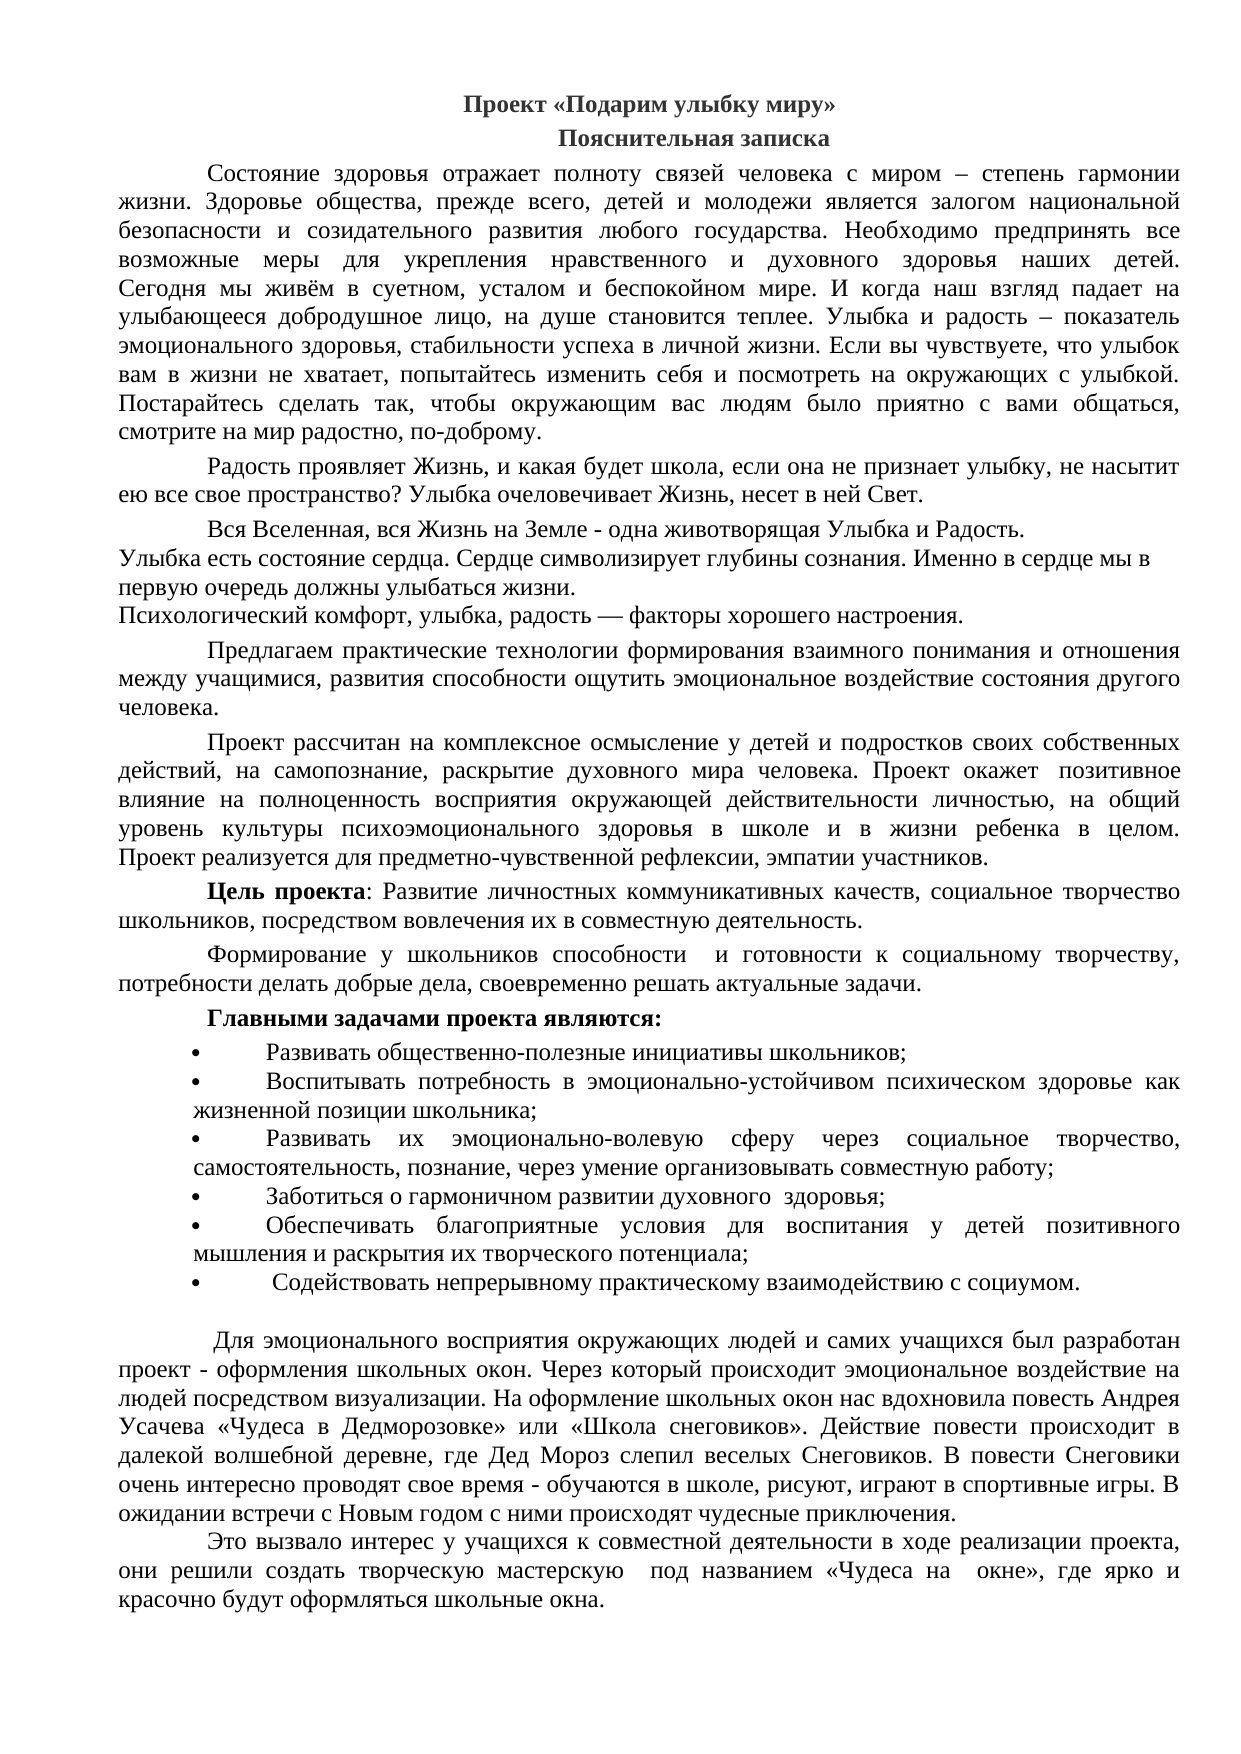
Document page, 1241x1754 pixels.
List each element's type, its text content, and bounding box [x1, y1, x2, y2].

list Развивать общественно-полезные инициативы школьников; [192, 1037, 1181, 1066]
text Формирование у школьников способности и готовности к социальному творчеству, потребности делать добрые дела, своевременно решать актуальные задачи. [118, 939, 1181, 997]
text Пояснительная записка [118, 123, 1181, 152]
text Цель проекта: Развитие личностных коммуникативных качеств, социальное творчество школьников, посредством вовлечения их в совместную деятельность. [118, 876, 1181, 934]
text Радость проявляет Жизнь, и какая будет школа, если она не признает улыбку, не насытит ею все свое пространство? Улыбка очеловечивает Жизнь, несет в ней Свет. [118, 451, 1181, 508]
text Предлагаем практические технологии формирования взаимного понимания и отношения между учащимися, развития способности ощутить эмоциональное воздействие состояния другого человека. [118, 635, 1181, 721]
text Главными задачами проекта являются: [118, 1003, 1181, 1031]
list Развивать их эмоционально-волевую сферу через социальное творчество, самостоятельность, познание, через умение организовывать совместную работу; [192, 1123, 1181, 1181]
text Это вызвало интерес у учащихся к совместной деятельности в ходе реализации проекта, они решили создать творческую мастерскую под названием «Чудеса на окне», где ярко и красочно будут оформляться школьные окна. [118, 1526, 1181, 1613]
list Заботиться о гармоничном развитии духовного здоровья; [192, 1181, 1181, 1210]
list Содействовать непрерывному практическому взаимодействию с социумом. [192, 1267, 1181, 1296]
text Состояние здоровья отражает полноту связей человека с миром – степень гармонии жизни. Здоровье общества, прежде всего, детей и молодежи является залогом национальной безопасности и созидательного развития любого государства. Необходимо предпринять все возможные меры для укрепления нравственного и духовного здоровья наших детей. Сегодня мы живём в суетном, усталом и беспокойном мире. И когда наш взгляд падает на улыбающееся добродушное лицо, на душе становится теплее. Улыбка и радость – показатель эмоционального здоровья, стабильности успеха в личной жизни. Если вы чувствуете, что улыбок вам в жизни не хватает, попытайтесь изменить себя и посмотреть на окружающих с улыбкой. Постарайтесь сделать так, чтобы окружающим вас людям было приятно с вами общаться, смотрите на мир радостно, по-доброму. [118, 158, 1181, 445]
text Проект рассчитан на комплексное осмысление у детей и подростков своих собственных действий, на самопознание, раскрытие духовного мира человека. Проект окажет позитивное влияние на полноценность восприятия окружающей действительности личностью, на общий уровень культуры психоэмоционального здоровья в школе и в жизни ребенка в целом. Проект реализуется для предметно-чувственной рефлексии, эмпатии участников. [118, 727, 1181, 871]
text Для эмоционального восприятия окружающих людей и самих учащихся был разработан проект - оформления школьных окон. Через который происходит эмоциональное воздействие на людей посредством визуализации. На оформление школьных окон нас вдохновила повесть Андрея Усачева «Чудеса в Дедморозовке» или «Школа снеговиков». Действие повести происходит в далекой волшебной деревне, где Дед Мороз слепил веселых Снеговиков. В повести Снеговики очень интересно проводят свое время - обучаются в школе, рисуют, играют в спортивные игры. В ожидании встречи с Новым годом с ними происходят чудесные приключения. [118, 1325, 1181, 1526]
list Воспитывать потребность в эмоционально-устойчивом психическом здоровье как жизненной позиции школьника; [192, 1066, 1181, 1123]
text Вся Вселенная, вся Жизнь на Земле - одна животворящая Улыбка и Радость. Улыбка есть состояние сердца. Сердце символизирует глубины сознания. Именно в сердце мы в первую очередь должны улыбаться жизни. Психологический комфорт, улыбка, радость — факторы хорошего настроения. [118, 514, 1181, 629]
text Проект «Подарим улыбку миру» [118, 89, 1181, 117]
list Обеспечивать благоприятные условия для воспитания у детей позитивного мышления и раскрытия их творческого потенциала; [192, 1210, 1181, 1267]
